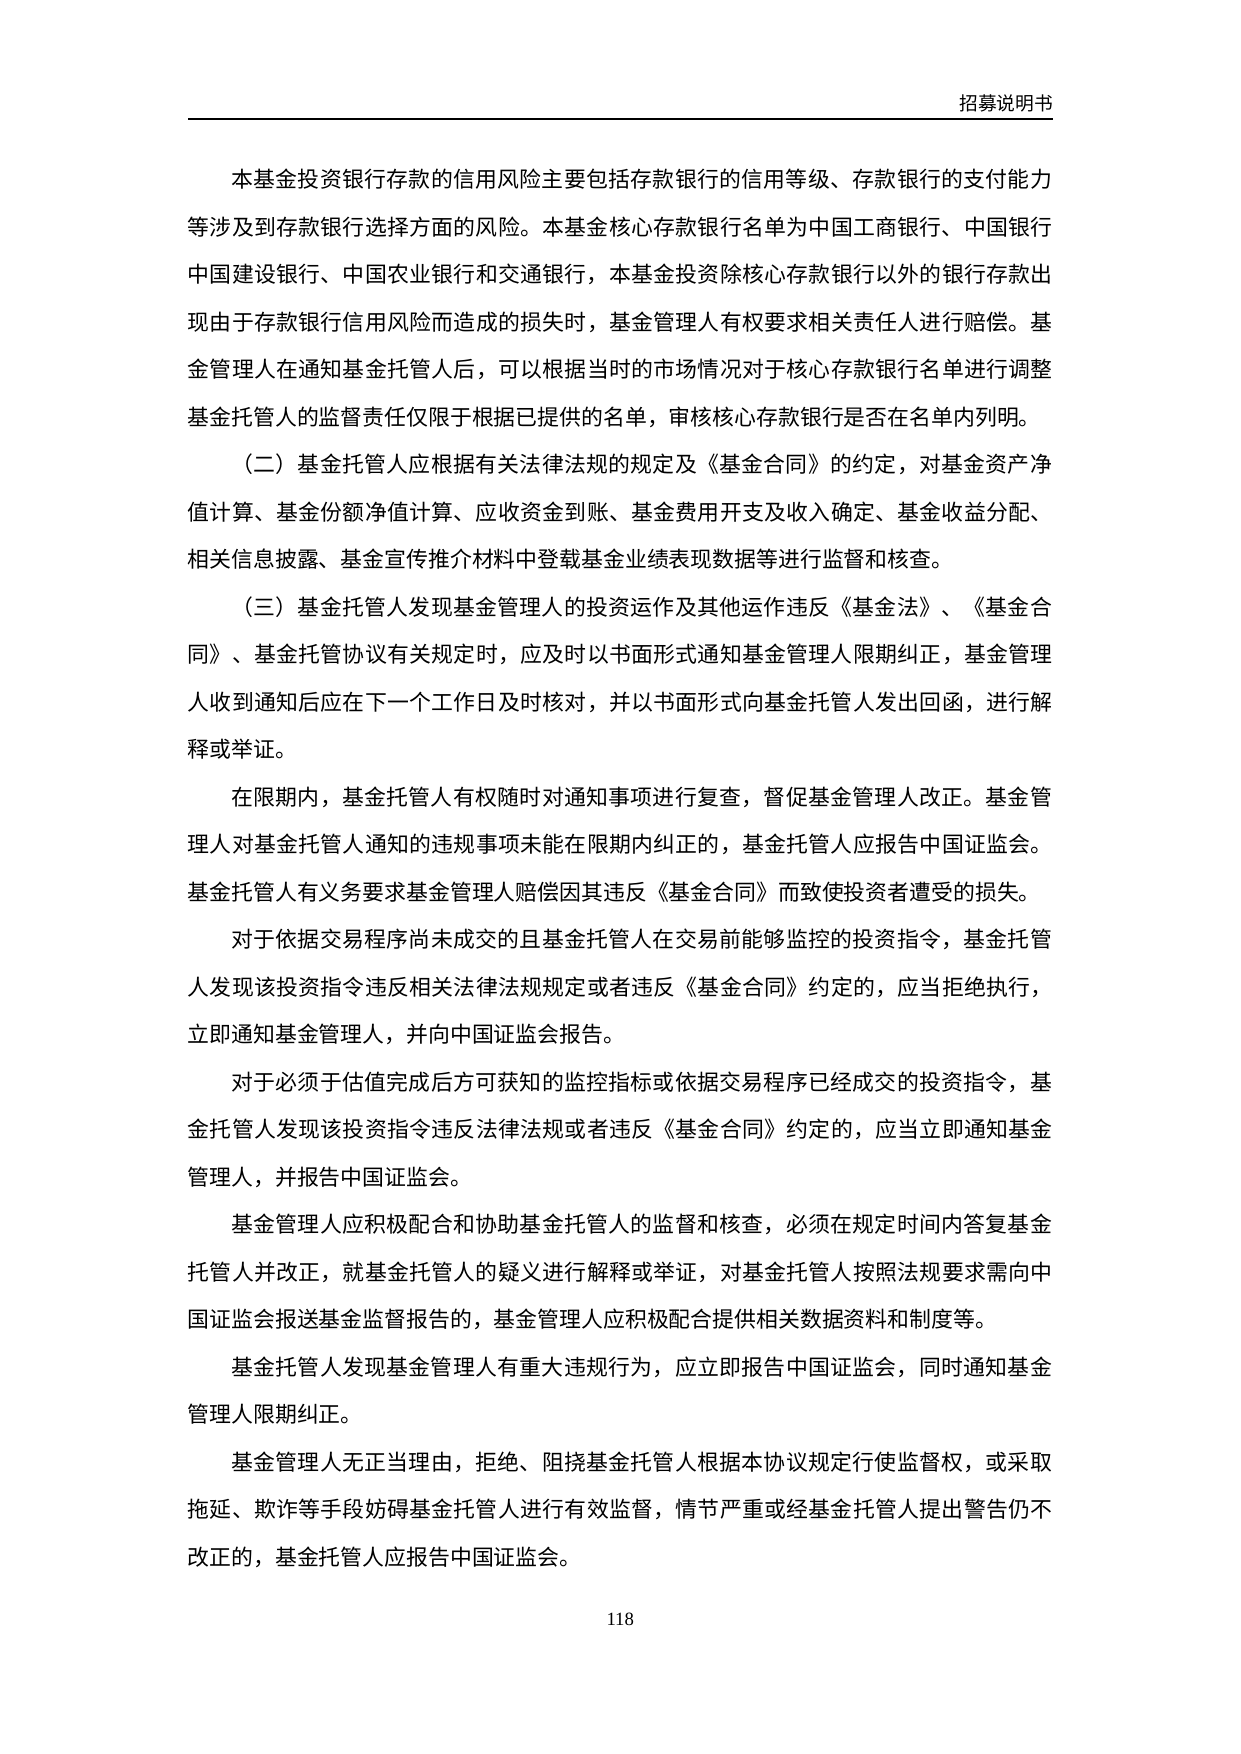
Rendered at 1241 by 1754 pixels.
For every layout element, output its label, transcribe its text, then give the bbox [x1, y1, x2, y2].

text 对于依据交易程序尚未成交的且基金托管人在交易前能够监控的投资指令，基金托管人发现该投资指令违反相关法律法规规定或者违反《基金合同》约定的，应当拒绝执行，立即通知基金管理人，并向中国证监会报告。 [187, 922, 1053, 1049]
text （二）基金托管人应根据有关法律法规的规定及《基金合同》的约定，对基金资产净值计算、基金份额净值计算、应收资金到账、基金费用开支及收入确定、基金收益分配、相关信息披露、基金宣传推介材料中登载基金业绩表现数据等进行监督和核查。 [187, 447, 1053, 574]
text 本基金投资银行存款的信用风险主要包括存款银行的信用等级、存款银行的支付能力等涉及到存款银行选择方面的风险。本基金核心存款银行名单为中国工商银行、中国银行、中国建设银行、中国农业银行和交通银行，本基金投资除核心存款银行以外的银行存款出现由于存款银行信用风险而造成的损失时，基金管理人有权要求相关责任人进行赔偿。基金管理人在通知基金托管人后，可以根据当时的市场情况对于核心存款银行名单进行调整。基金托管人的监督责任仅限于根据已提供的名单，审核核心存款银行是否在名单内列明。 [187, 162, 1053, 431]
text 在限期内，基金托管人有权随时对通知事项进行复查，督促基金管理人改正。基金管理人对基金托管人通知的违规事项未能在限期内纠正的，基金托管人应报告中国证监会。基金托管人有义务要求基金管理人赔偿因其违反《基金合同》而致使投资者遭受的损失。 [187, 779, 1053, 906]
text （三）基金托管人发现基金管理人的投资运作及其他运作违反《基金法》、《基金合同》、基金托管协议有关规定时，应及时以书面形式通知基金管理人限期纠正，基金管理人收到通知后应在下一个工作日及时核对，并以书面形式向基金托管人发出回函，进行解释或举证。 [187, 589, 1053, 764]
text 基金管理人无正当理由，拒绝、阻挠基金托管人根据本协议规定行使监督权，或采取拖延、欺诈等手段妨碍基金托管人进行有效监督，情节严重或经基金托管人提出警告仍不改正的，基金托管人应报告中国证监会。 [187, 1444, 1053, 1571]
text 基金管理人应积极配合和协助基金托管人的监督和核查，必须在规定时间内答复基金托管人并改正，就基金托管人的疑义进行解释或举证，对基金托管人按照法规要求需向中国证监会报送基金监督报告的，基金管理人应积极配合提供相关数据资料和制度等。 [187, 1207, 1053, 1334]
text 对于必须于估值完成后方可获知的监控指标或依据交易程序已经成交的投资指令，基金托管人发现该投资指令违反法律法规或者违反《基金合同》约定的，应当立即通知基金管理人，并报告中国证监会。 [187, 1064, 1053, 1191]
text 基金托管人发现基金管理人有重大违规行为，应立即报告中国证监会，同时通知基金管理人限期纠正。 [187, 1349, 1053, 1429]
